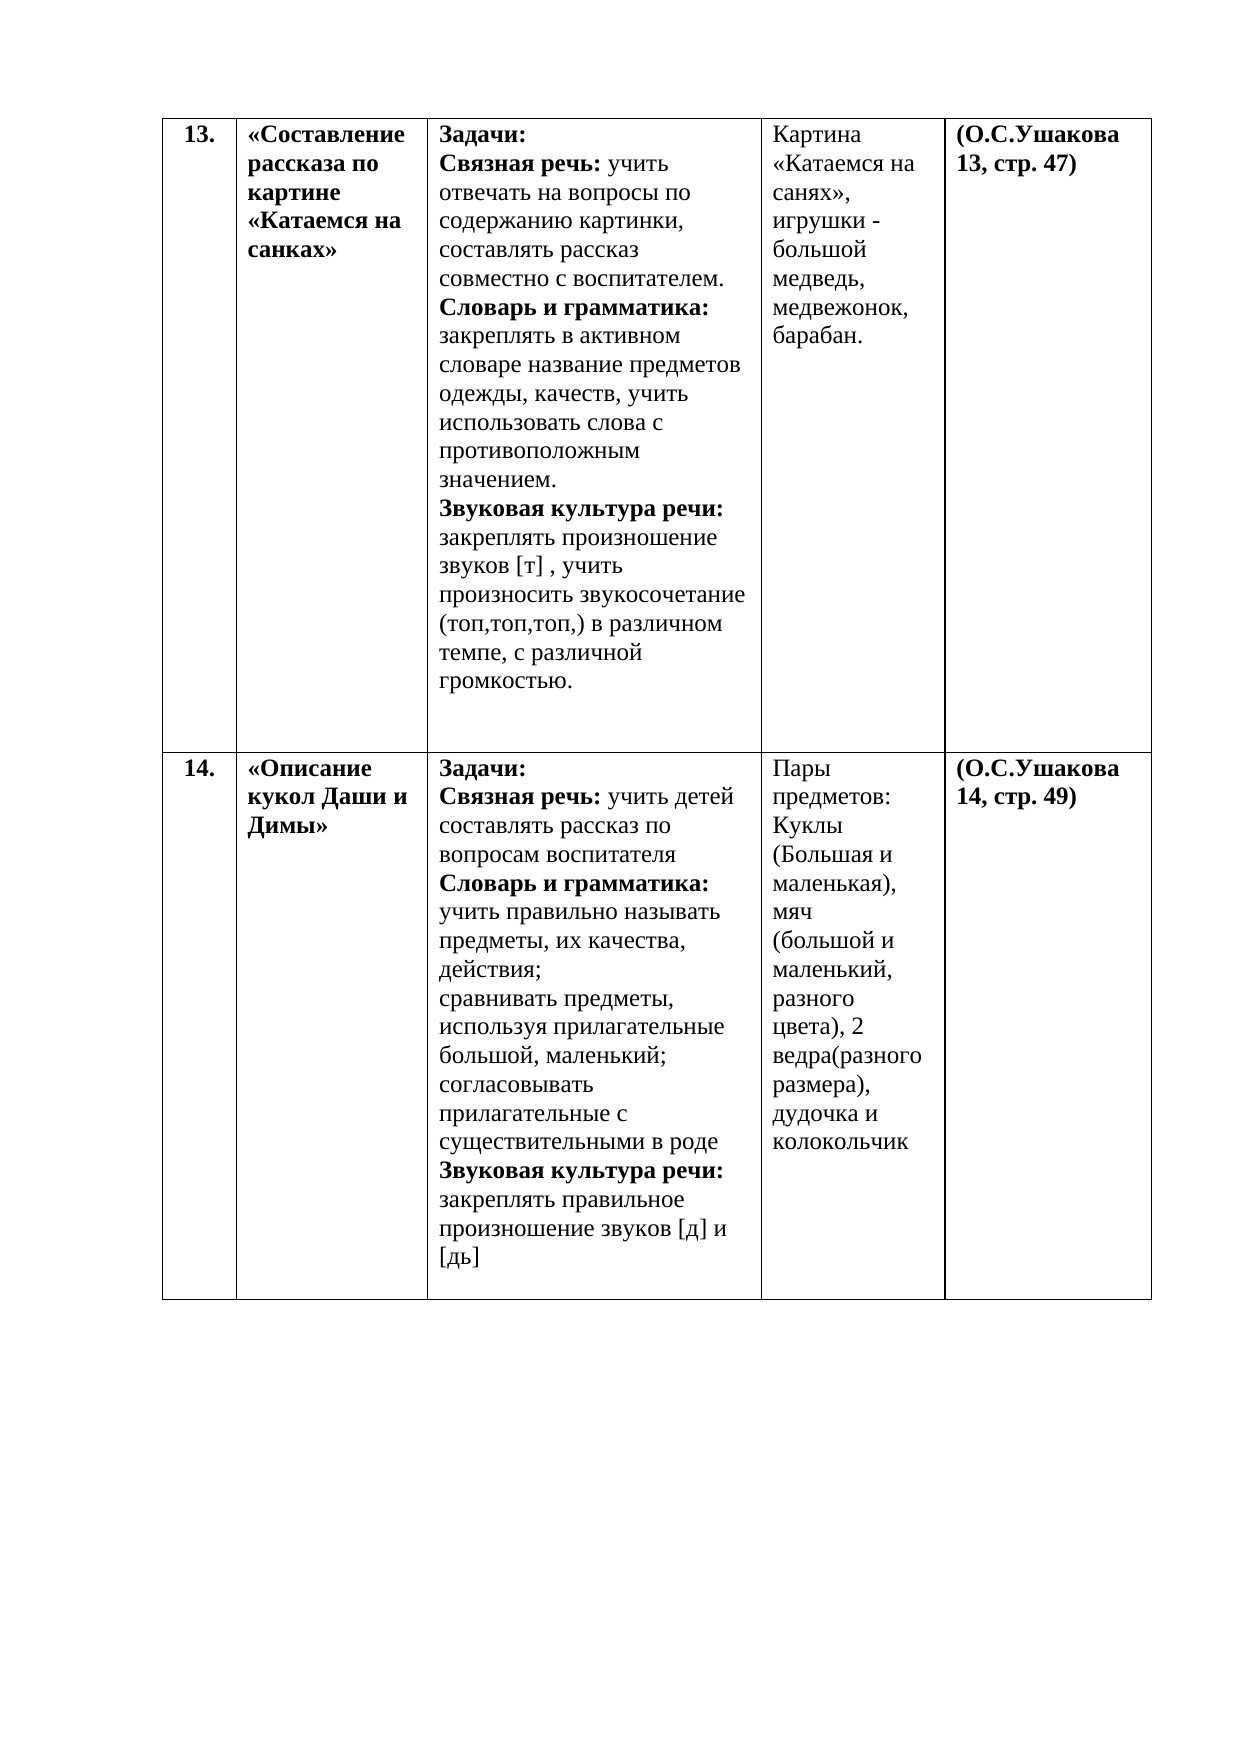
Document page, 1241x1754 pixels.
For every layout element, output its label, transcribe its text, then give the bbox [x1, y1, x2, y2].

table_cell «Описание кукол Даши и Димы» [237, 753, 427, 1299]
table_cell (О.С.Ушакова 13, стр. 47) [946, 119, 1151, 752]
table_cell Картина «Катаемся на санях», игрушки - большой медведь, медвежонок, барабан. [762, 119, 944, 752]
table_cell Задачи: Связная речь: учить отвечать на вопросы по содержанию картинки, составлять рассказ совместно с воспитателем. Словарь и грамматика: закреплять в активном словаре название предметов одежды, качеств, учить использовать слова с противоположным значением. Звуковая культура речи: закреплять произношение звуков [т] , учить произносить звукосочетание (топ,топ,топ,) в различном темпе, с различной громкостью. [428, 119, 761, 752]
table_cell 14. [163, 753, 236, 1299]
table_cell Задачи: Связная речь: учить детей составлять рассказ по вопросам воспитателя Словарь и грамматика: учить правильно называть предметы, их качества, действия; сравнивать предметы, используя прилагательные большой, маленький; согласовывать прилагательные с существительными в роде Звуковая культура речи: закреплять правильное произношение звуков [д] и [дь] [428, 753, 761, 1299]
table_cell «Составление рассказа по картине «Катаемся на санках» [237, 119, 427, 752]
table_cell Пары предметов: Куклы (Большая и маленькая), мяч (большой и маленький, разного цвета), 2 ведра(разного размера), дудочка и колокольчик [762, 753, 944, 1299]
table_cell 13. [163, 119, 236, 752]
table_cell (О.С.Ушакова 14, стр. 49) [946, 753, 1151, 1299]
